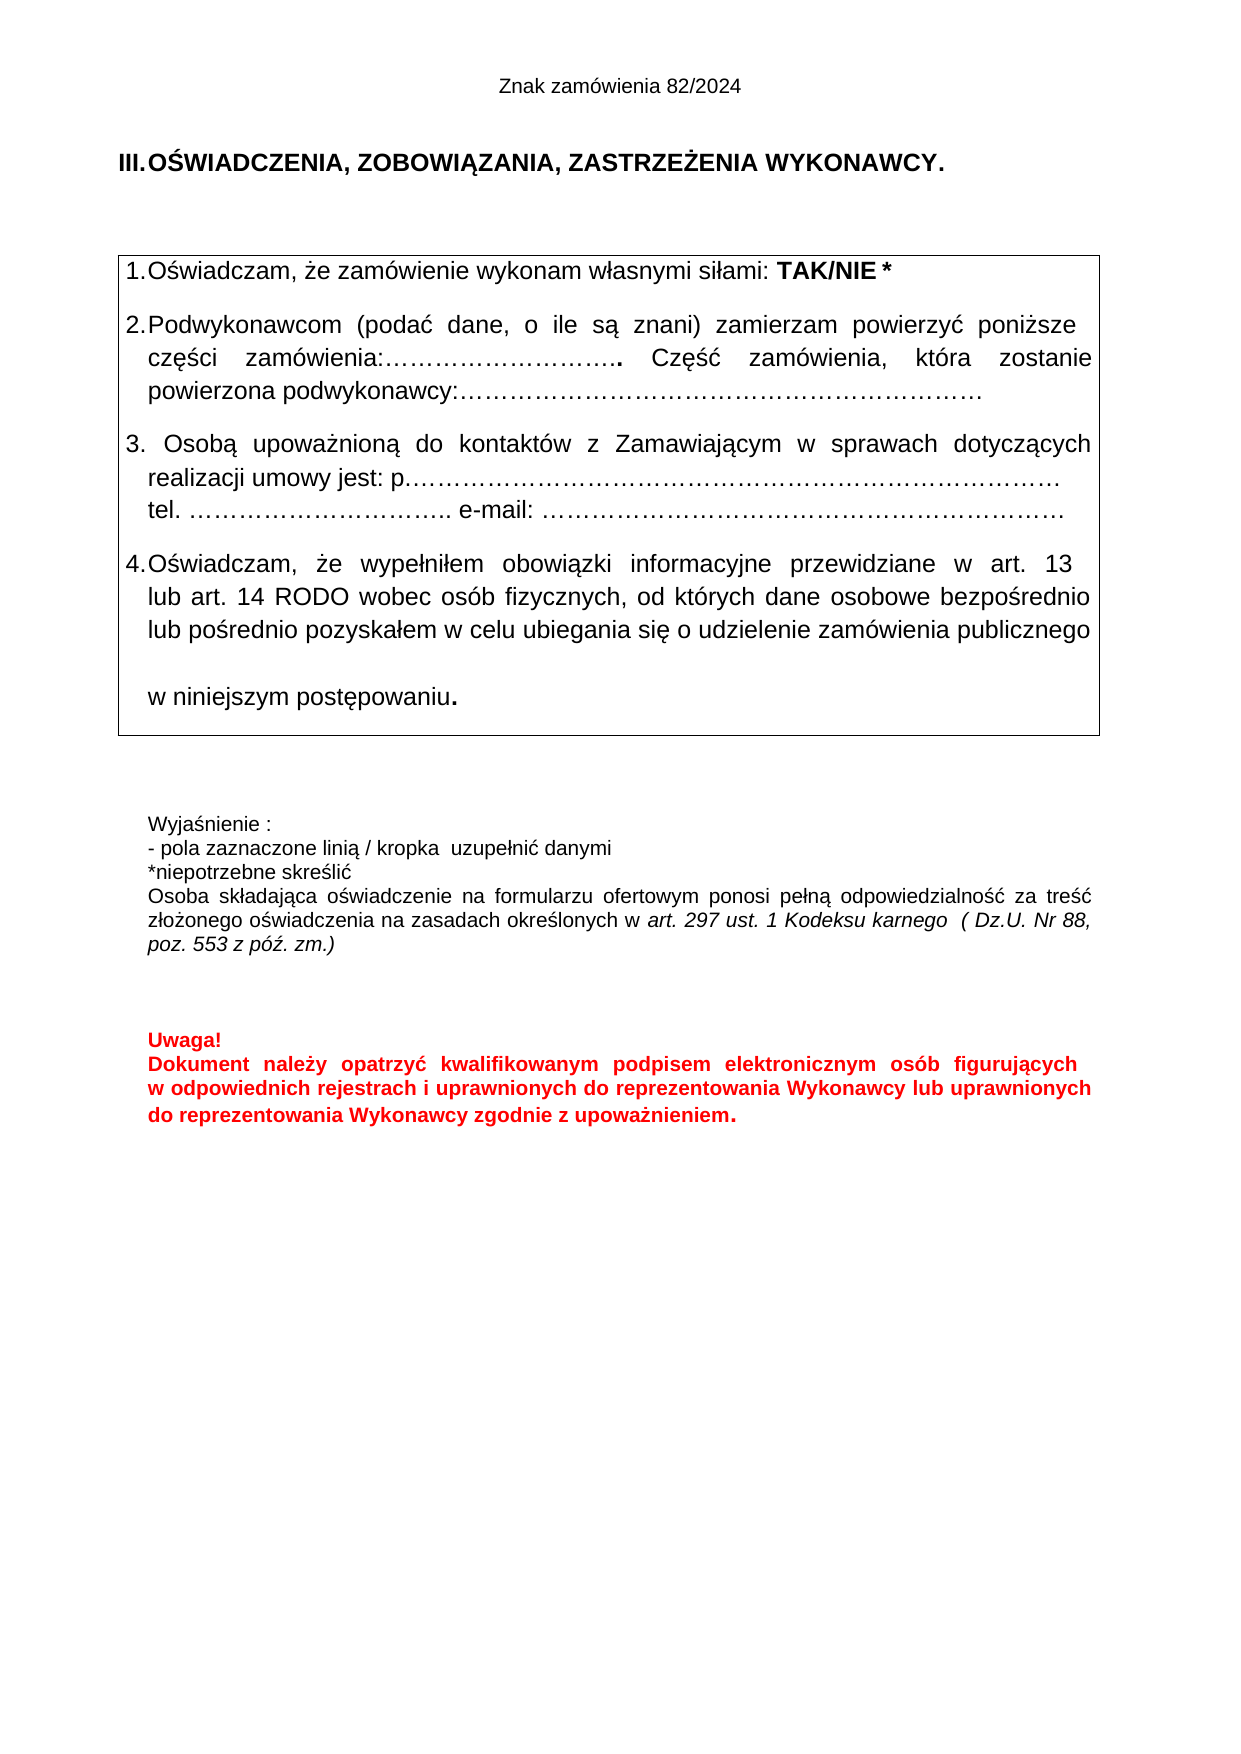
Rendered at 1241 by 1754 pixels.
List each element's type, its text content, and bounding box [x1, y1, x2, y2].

text Osoba składająca oświadczenie na formularzu ofertowym ponosi pełną odpowiedzialność za treść złożonego oświadczenia na zasadach określonych w art. 297 ust. 1 Kodeksu karnego ( Dz.U. Nr 88, poz. 553 z póź. zm.) [148, 884, 1093, 956]
table_header Oświadczam, że zamówienie wykonam własnymi siłami: TAK/NIE * Podwykonawcom (podać dane, o ile są znani) zamierzam powierzyć poniższe części zamówienia:……………………….. Część zamówienia, która zostanie powierzona podwykonawcy:……………………………………………………… Osobą upoważnioną do kontaktów z Zamawiającym w sprawach dotyczących realizacji umowy jest: p.…………………………………………………………………… tel. ………………………….. e-mail: ……………………………………………………… Oświadczam, że wypełniłem obowiązki informacyjne przewidziane w art. 13 lub art. 14 RODO wobec osób fizycznych, od których dane osobowe bezpośrednio lub pośrednio pozyskałem w celu ubiegania się o udzielenie zamówienia publicznego w niniejszym postępowaniu. [119, 256, 1099, 735]
list Uwaga! [148, 1027, 1093, 1051]
text Wyjaśnienie : [148, 812, 1093, 836]
list Dokument należy opatrzyć kwalifikowanym podpisem elektronicznym osób figurujących w odpowiednich rejestrach i uprawnionych do reprezentowania Wykonawcy lub uprawnionych do reprezentowania Wykonawcy zgodnie z upoważnieniem. [148, 1051, 1093, 1128]
text *niepotrzebne skreślić [148, 860, 1093, 884]
text - pola zaznaczone linią / kropka uzupełnić danymi [148, 836, 1093, 860]
list OŚWIADCZENIA, ZOBOWIĄZANIA, ZASTRZEŻENIA WYKONAWCY. [118, 148, 1093, 176]
